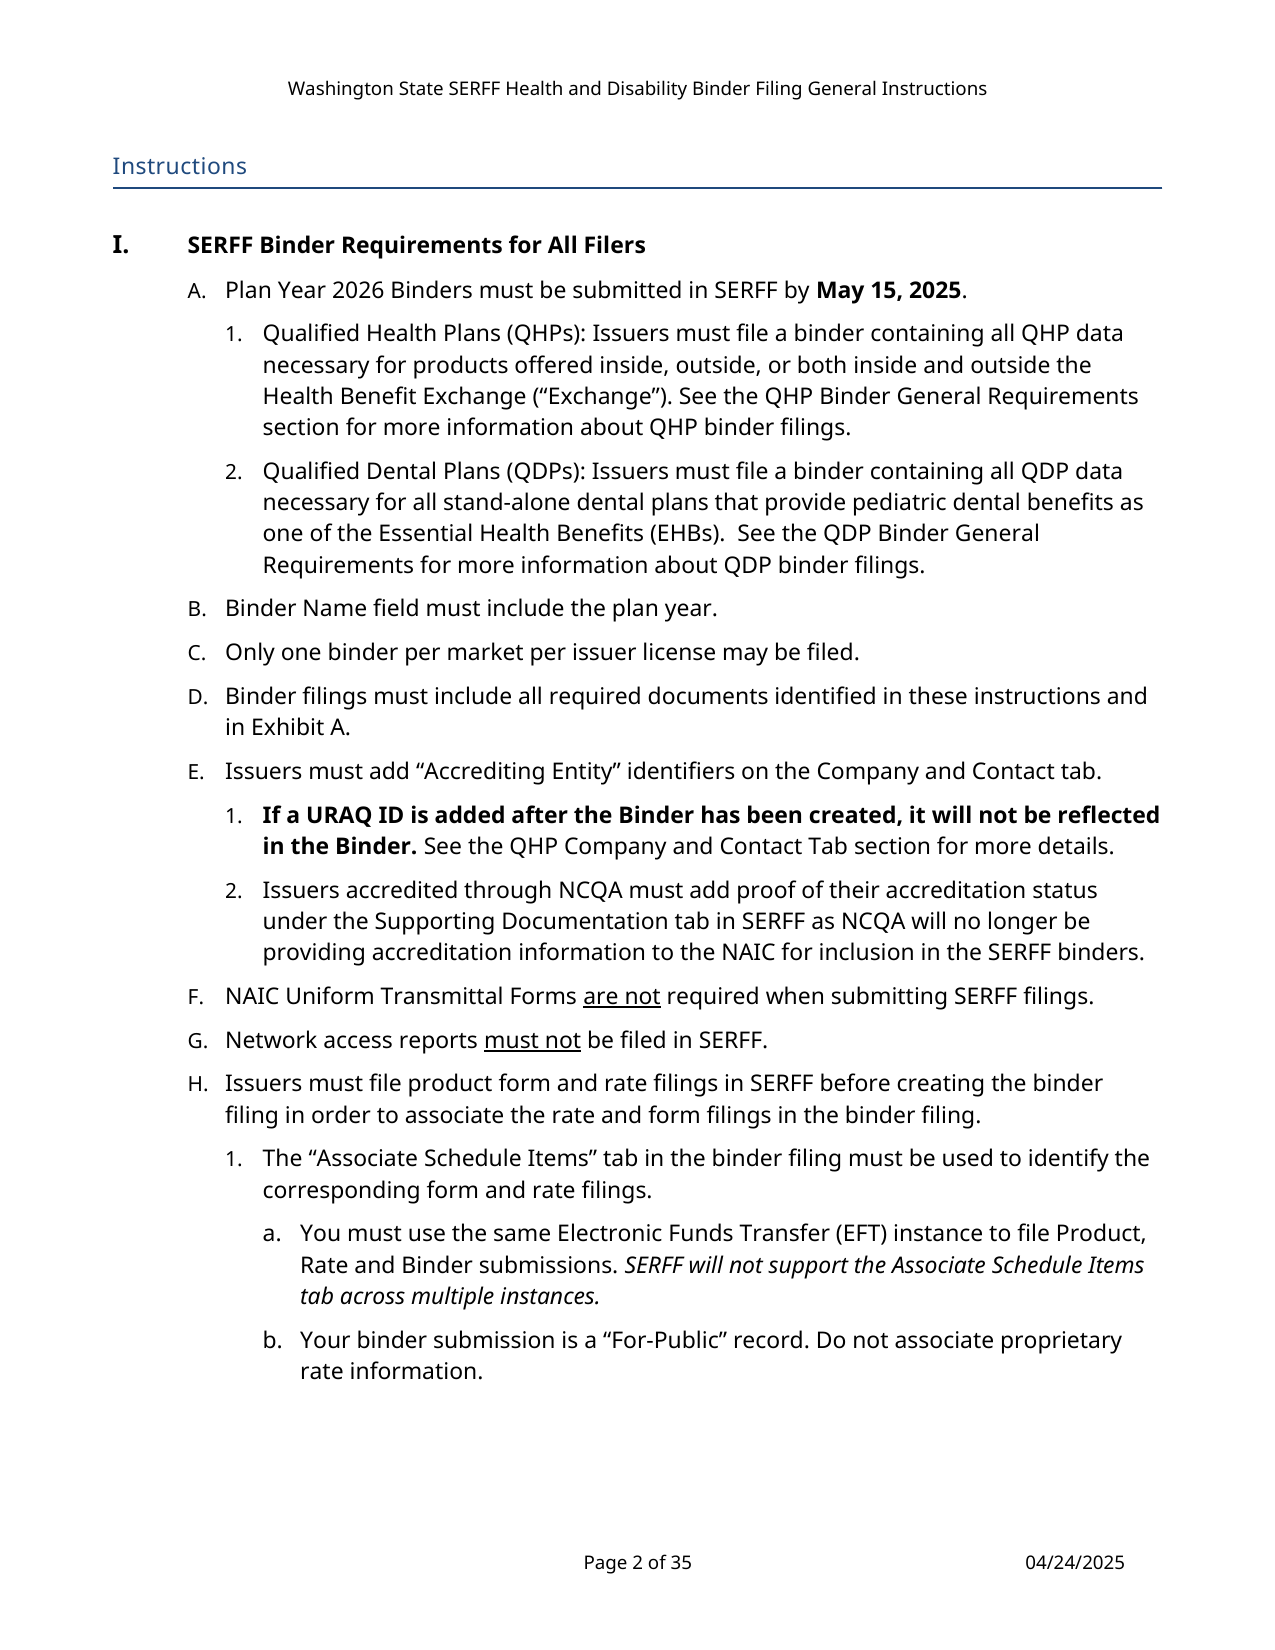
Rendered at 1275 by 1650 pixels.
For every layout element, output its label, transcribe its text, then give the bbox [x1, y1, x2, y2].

subtitle Only one binder per market per issuer license may be filed. [187, 636, 1162, 667]
subtitle Issuers must add “Accrediting Entity” identifiers on the Company and Contact tab. [187, 755, 1162, 786]
subtitle Network access reports must not be filed in SERFF. [187, 1024, 1162, 1055]
subtitle Binder Name field must include the plan year. [187, 592, 1162, 624]
list Qualified Health Plans (QHPs): Issuers must file a binder containing all QHP data necessary for products offered inside, outside, or both inside and outside the Health Benefit Exchange (“Exchange”). See the QHP Binder General Requirements section for more information about QHP binder filings. [225, 317, 1162, 442]
subtitle Plan Year 2026 Binders must be submitted in SERFF by May 15, 2025. [187, 274, 1162, 305]
list Qualified Dental Plans (QDPs): Issuers must file a binder containing all QDP data necessary for all stand-alone dental plans that provide pediatric dental benefits as one of the Essential Health Benefits (EHBs). See the QDP Binder General Requirements for more information about QDP binder filings. [225, 455, 1162, 580]
subtitle Instructions [112, 150, 1162, 189]
subtitle Issuers must file product form and rate filings in SERFF before creating the binder filing in order to associate the rate and form filings in the binder filing. [187, 1067, 1162, 1130]
subtitle SERFF Binder Requirements for All Filers [112, 227, 1162, 261]
list If a URAQ ID is added after the Binder has been created, it will not be reflected in the Binder. See the QHP Company and Contact Tab section for more details. [225, 799, 1162, 861]
subtitle NAIC Uniform Transmittal Forms are not required when submitting SERFF filings. [187, 980, 1162, 1011]
list The “Associate Schedule Items” tab in the binder filing must be used to identify the corresponding form and rate filings. [225, 1142, 1162, 1205]
subtitle Binder filings must include all required documents identified in these instructions and in Exhibit A. [187, 680, 1162, 742]
list You must use the same Electronic Funds Transfer (EFT) instance to file Product, Rate and Binder submissions. SERFF will not support the Associate Schedule Items tab across multiple instances. [262, 1217, 1162, 1311]
list Issuers accredited through NCQA must add proof of their accreditation status under the Supporting Documentation tab in SERFF as NCQA will no longer be providing accreditation information to the NAIC for inclusion in the SERFF binders. [225, 874, 1162, 967]
list Your binder submission is a “For-Public” record. Do not associate proprietary rate information. [262, 1324, 1162, 1386]
